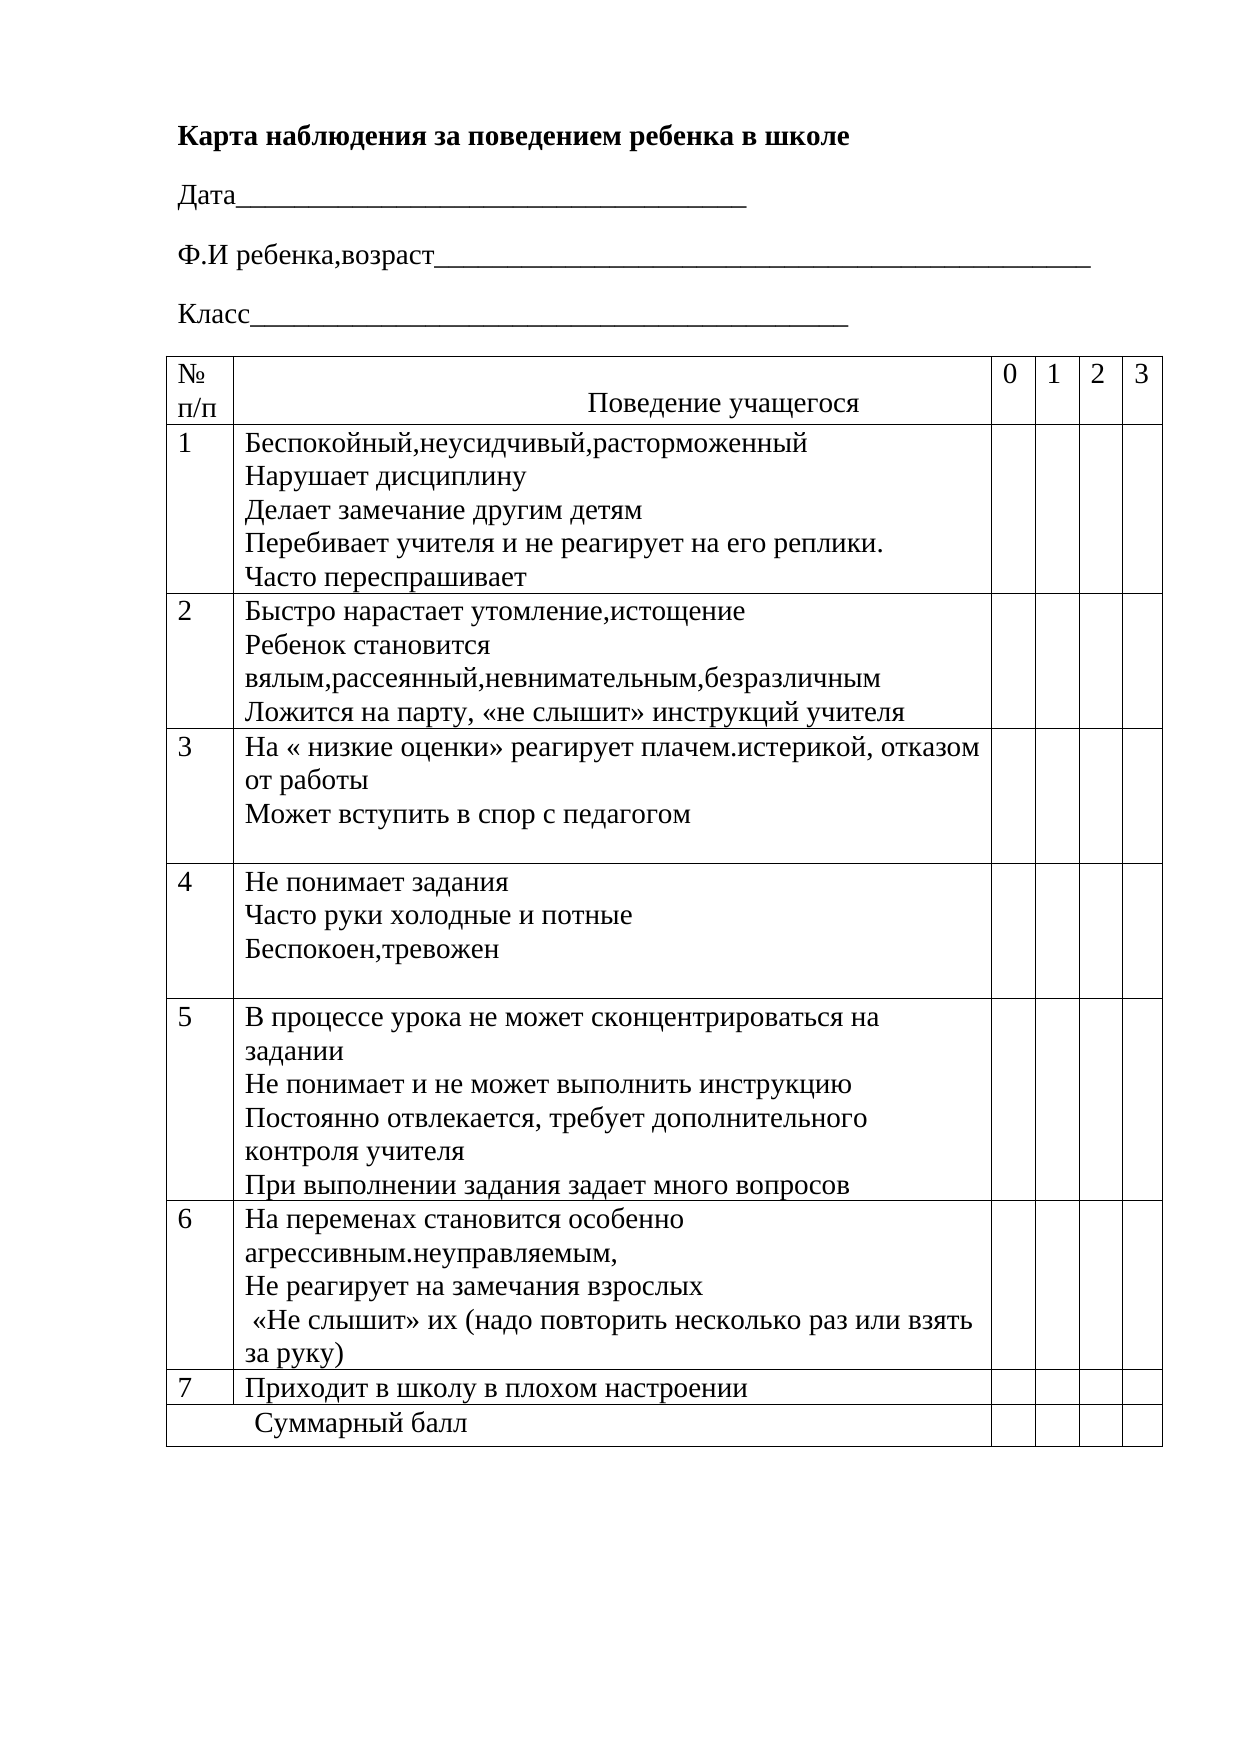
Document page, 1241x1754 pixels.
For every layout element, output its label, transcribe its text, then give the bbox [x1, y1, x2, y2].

table_cell 2 [167, 594, 233, 728]
table_cell На переменах становится особенно агрессивным.неуправляемым, Не реагирует на замечания взрослых «Не слышит» их (надо повторить несколько раз или взять за руку) [234, 1201, 991, 1369]
table_cell В процессе урока не может сконцентрироваться на задании Не понимает и не может выполнить инструкцию Постоянно отвлекается, требует дополнительного контроля учителя При выполнении задания задает много вопросов [234, 999, 991, 1200]
table_cell 7 [167, 1370, 233, 1404]
table_cell [1123, 425, 1162, 592]
table_cell [992, 864, 1035, 998]
table_cell [1036, 1201, 1079, 1369]
table_cell Суммарный балл [167, 1405, 991, 1446]
table_cell [1080, 1201, 1122, 1369]
table_header 3 [1123, 357, 1162, 424]
table_cell [1080, 1405, 1122, 1446]
table_cell [1080, 1370, 1122, 1404]
table_cell [1080, 729, 1122, 863]
text Ф.И ребенка,возраст_____________________________________________ [177, 237, 1152, 270]
table_cell [1123, 1405, 1162, 1446]
table_cell [1080, 999, 1122, 1200]
table_cell Беспокойный,неусидчивый,расторможенный Нарушает дисциплину Делает замечание другим детям Перебивает учителя и не реагирует на его реплики. Часто переспрашивает [234, 425, 991, 592]
table_cell [1123, 1201, 1162, 1369]
table_cell Не понимает задания Часто руки холодные и потные Беспокоен,тревожен [234, 864, 991, 998]
table_cell [1080, 864, 1122, 998]
table_cell 3 [167, 729, 233, 863]
table_cell [1123, 864, 1162, 998]
table_cell [1036, 1405, 1079, 1446]
text Класс_________________________________________ [177, 296, 1152, 330]
table_cell 4 [167, 864, 233, 998]
table_header 2 [1080, 357, 1122, 424]
table_cell [1036, 999, 1079, 1200]
table_cell [1036, 594, 1079, 728]
table_cell [1036, 729, 1079, 863]
table_cell [1123, 999, 1162, 1200]
table_cell Быстро нарастает утомление,истощение Ребенок становится вялым,рассеянный,невнимательным,безразличным Ложится на парту, «не слышит» инструкций учителя [234, 594, 991, 728]
table_cell [992, 1201, 1035, 1369]
table_cell 1 [167, 425, 233, 592]
table_cell [1036, 864, 1079, 998]
text Дата___________________________________ [177, 177, 1152, 211]
table_cell На « низкие оценки» реагирует плачем.истерикой, отказом от работы Может вступить в спор с педагогом [234, 729, 991, 863]
table_cell [992, 425, 1035, 592]
table_cell [1123, 1370, 1162, 1404]
table_cell 5 [167, 999, 233, 1200]
table_cell [1080, 425, 1122, 592]
table_cell 6 [167, 1201, 233, 1369]
table_cell [1123, 594, 1162, 728]
table_cell [992, 999, 1035, 1200]
table_cell [992, 1370, 1035, 1404]
table_cell [1036, 425, 1079, 592]
table_cell [992, 729, 1035, 863]
table_cell [1123, 729, 1162, 863]
table_cell [1080, 594, 1122, 728]
table_header Поведение учащегося [234, 357, 991, 424]
table_cell [1036, 1370, 1079, 1404]
table_cell [992, 594, 1035, 728]
table_header 1 [1036, 357, 1079, 424]
table_cell Приходит в школу в плохом настроении [234, 1370, 991, 1404]
table_cell [992, 1405, 1035, 1446]
table_header № п/п [167, 357, 233, 424]
text Карта наблюдения за поведением ребенка в школе [177, 118, 1152, 152]
table_header 0 [992, 357, 1035, 424]
